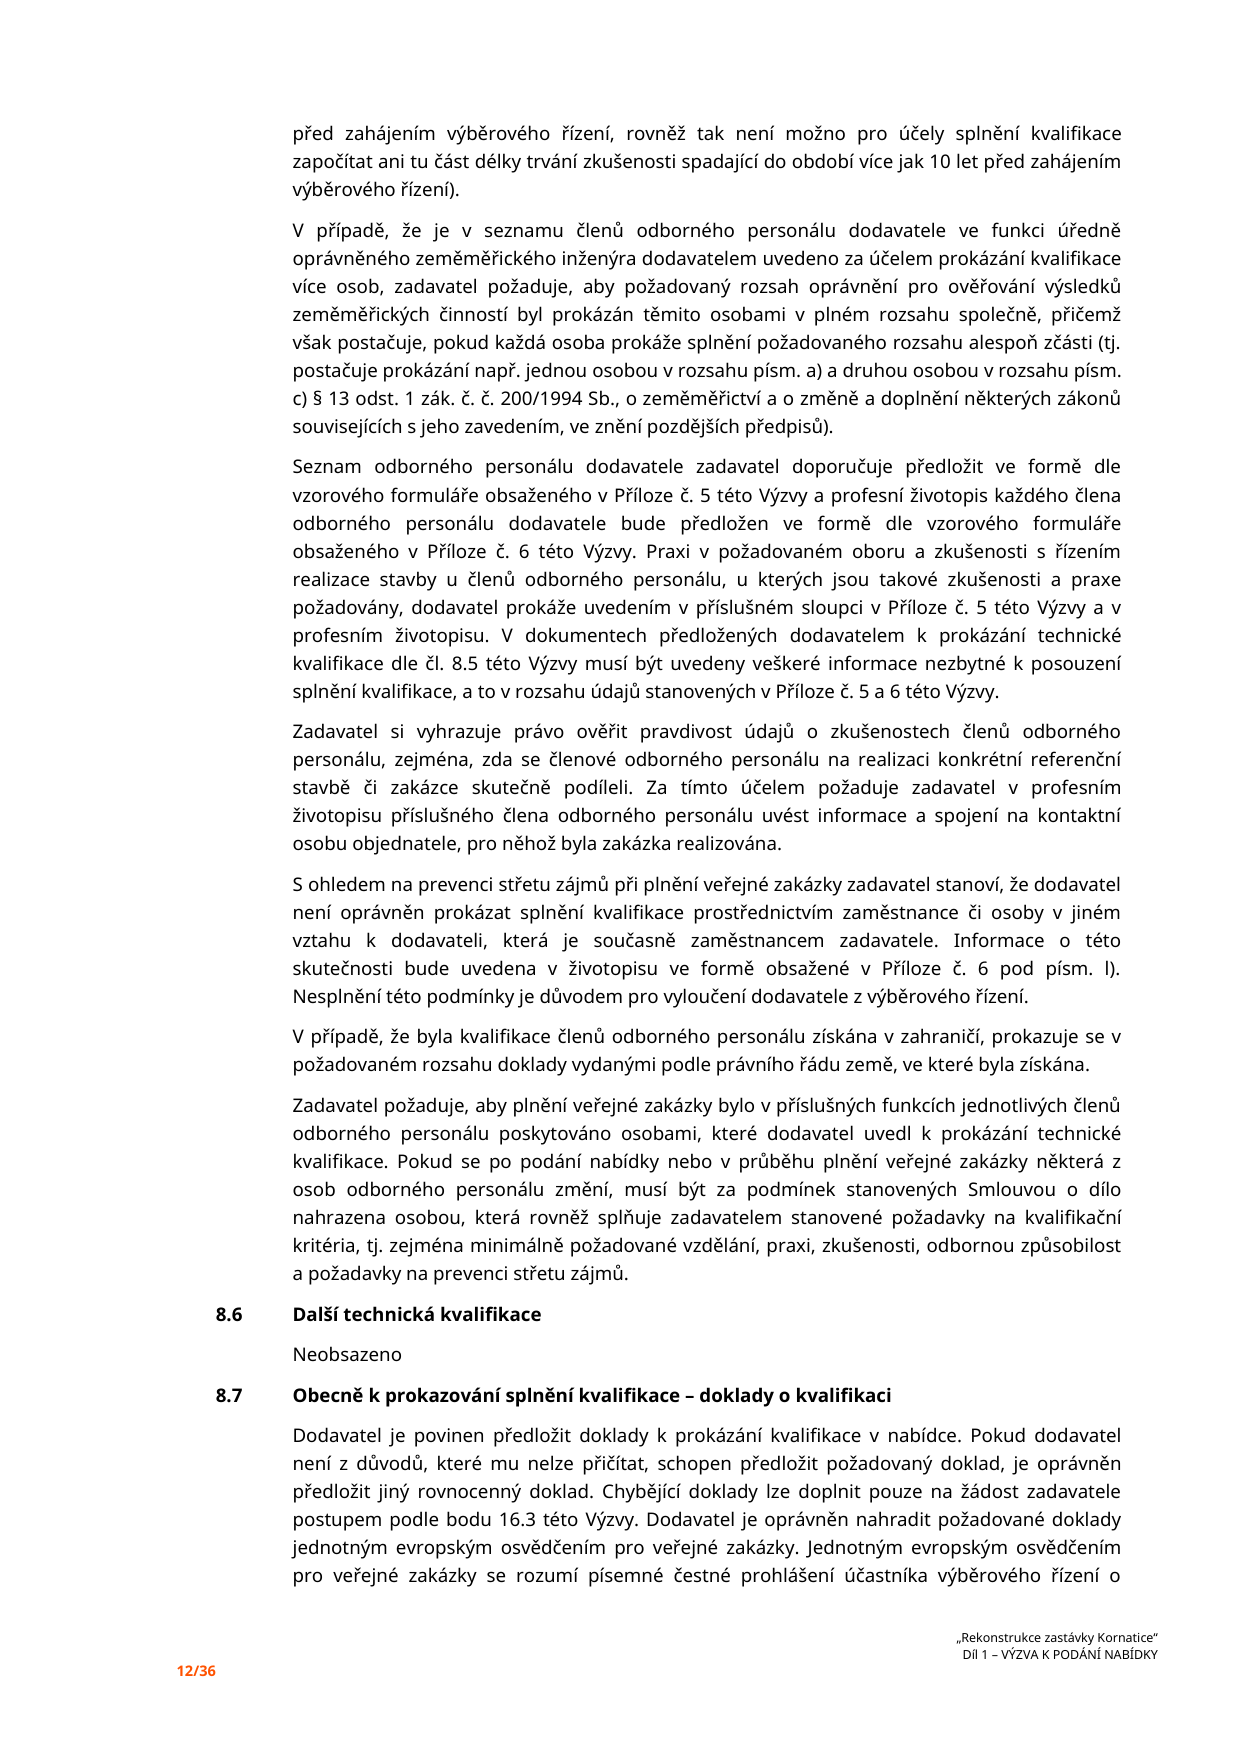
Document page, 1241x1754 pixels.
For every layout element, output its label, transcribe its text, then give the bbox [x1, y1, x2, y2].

text Seznam odborného personálu dodavatele zadavatel doporučuje předložit ve formě dle vzorového formuláře obsaženého v Příloze č. 5 této Výzvy a profesní životopis každého člena odborného personálu dodavatele bude předložen ve formě dle vzorového formuláře obsaženého v Příloze č. 6 této Výzvy. Praxi v požadovaném oboru a zkušenosti s řízením realizace stavby u členů odborného personálu, u kterých jsou takové zkušenosti a praxe požadovány, dodavatel prokáže uvedením v příslušném sloupci v Příloze č. 5 této Výzvy a v profesním životopisu. V dokumentech předložených dodavatelem k prokázání technické kvalifikace dle čl. 8.5 této Výzvy musí být uvedeny veškeré informace nezbytné k posouzení splnění kvalifikace, a to v rozsahu údajů stanovených v Příloze č. 5 a 6 této Výzvy. [292, 454, 1122, 703]
text Další technická kvalifikace [216, 1301, 1122, 1326]
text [292, 121, 1122, 202]
text V případě, že byla kvalifikace členů odborného personálu získána v zahraničí, prokazuje se v požadovaném rozsahu doklady vydanými podle právního řádu země, ve které byla získána. [292, 1024, 1122, 1077]
text S ohledem na prevenci střetu zájmů při plnění veřejné zakázky zadavatel stanoví, že dodavatel není oprávněn prokázat splnění kvalifikace prostřednictvím zaměstnance či osoby v jiném vztahu k dodavateli, která je současně zaměstnancem zadavatele. Informace o této skutečnosti bude uvedena v životopisu ve formě obsažené v Příloze č. 6 pod písm. l). Nesplnění této podmínky je důvodem pro vyloučení dodavatele z výběrového řízení. [292, 871, 1122, 1009]
text Zadavatel požaduje, aby plnění veřejné zakázky bylo v příslušných funkcích jednotlivých členů odborného personálu poskytováno osobami, které dodavatel uvedl k prokázání technické kvalifikace. Pokud se po podání nabídky nebo v průběhu plnění veřejné zakázky některá z osob odborného personálu změní, musí být za podmínek stanovených Smlouvou o dílo nahrazena osobou, která rovněž splňuje zadavatelem stanovené požadavky na kvalifikační kritéria, tj. zejména minimálně požadované vzdělání, praxi, zkušenosti, odbornou způsobilost a požadavky na prevenci střetu zájmů. [292, 1092, 1122, 1286]
text Obecně k prokazování splnění kvalifikace – doklady o kvalifikaci [216, 1382, 1122, 1407]
text Neobsazeno [292, 1341, 1122, 1367]
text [292, 1422, 1122, 1588]
text V případě, že je v seznamu členů odborného personálu dodavatele ve funkci úředně oprávněného zeměměřického inženýra dodavatelem uvedeno za účelem prokázání kvalifikace více osob, zadavatel požaduje, aby požadovaný rozsah oprávnění pro ověřování výsledků zeměměřických činností byl prokázán těmito osobami v plném rozsahu společně, přičemž však postačuje, pokud každá osoba prokáže splnění požadovaného rozsahu alespoň zčásti (tj. postačuje prokázání např. jednou osobou v rozsahu písm. a) a druhou osobou v rozsahu písm. c) § 13 odst. 1 zák. č. č. 200/1994 Sb., o zeměměřictví a o změně a doplnění některých zákonů souvisejících s jeho zavedením, ve znění pozdějších předpisů). [292, 217, 1122, 439]
text Zadavatel si vyhrazuje právo ověřit pravdivost údajů o zkušenostech členů odborného personálu, zejména, zda se členové odborného personálu na realizaci konkrétní referenční stavbě či zakázce skutečně podíleli. Za tímto účelem požaduje zadavatel v profesním životopisu příslušného člena odborného personálu uvést informace a spojení na kontaktní osobu objednatele, pro něhož byla zakázka realizována. [292, 718, 1122, 856]
